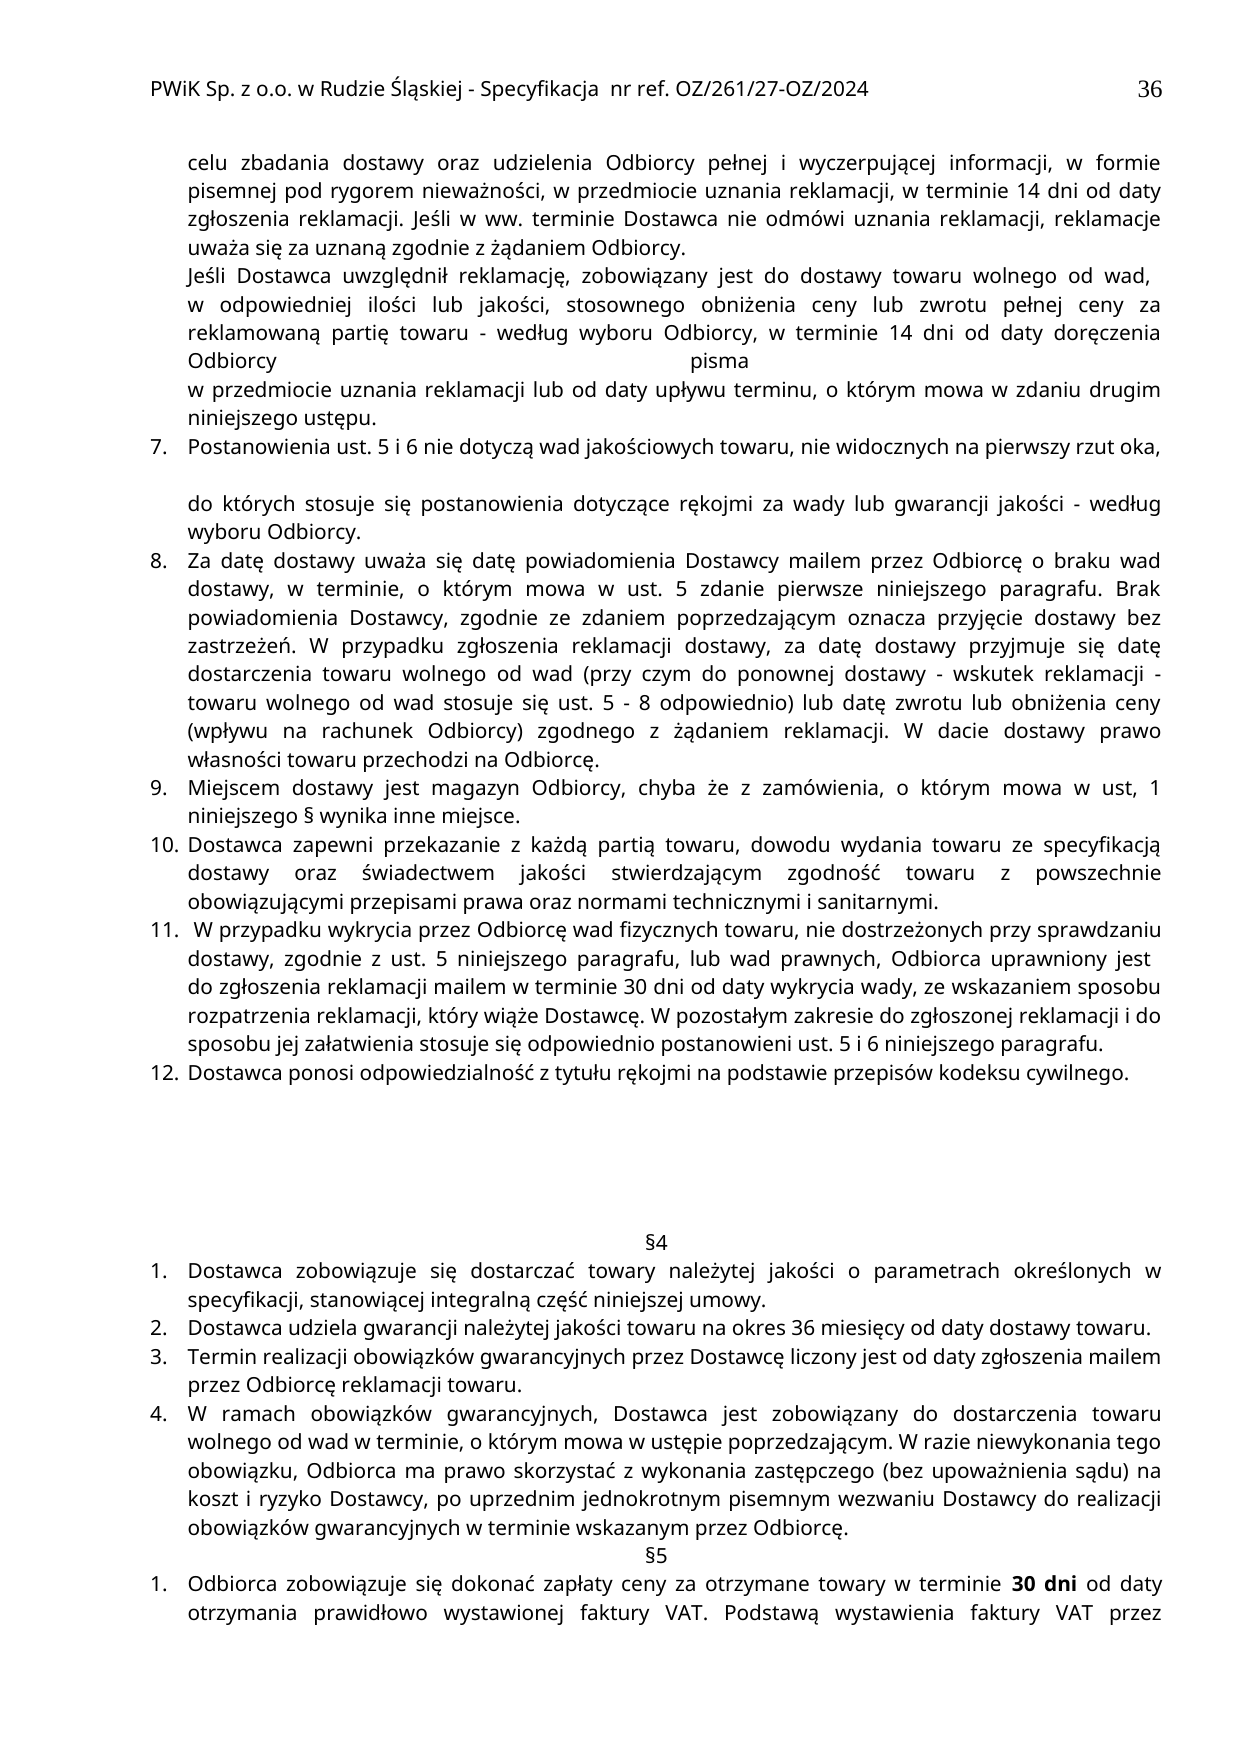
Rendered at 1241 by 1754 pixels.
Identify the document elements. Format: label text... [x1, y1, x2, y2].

text §5 [150, 1541, 1162, 1569]
list Dostawca udziela gwarancji należytej jakości towaru na okres 36 miesięcy od daty dostawy towaru. [150, 1313, 1162, 1342]
list Termin realizacji obowiązków gwarancyjnych przez Dostawcę liczony jest od daty zgłoszenia mailem przez Odbiorcę reklamacji towaru. [150, 1342, 1162, 1399]
list Dostawca zobowiązuje się dostarczać towary należytej jakości o parametrach określonych w specyfikacji, stanowiącej integralną część niniejszej umowy. [150, 1257, 1162, 1313]
list Za datę dostawy uważa się datę powiadomienia Dostawcy mailem przez Odbiorcę o braku wad dostawy, w terminie, o którym mowa w ust. 5 zdanie pierwsze niniejszego paragrafu. Brak powiadomienia Dostawcy, zgodnie ze zdaniem poprzedzającym oznacza przyjęcie dostawy bez zastrzeżeń. W przypadku zgłoszenia reklamacji dostawy, za datę dostawy przyjmuje się datę dostarczenia towaru wolnego od wad (przy czym do ponownej dostawy - wskutek reklamacji - towaru wolnego od wad stosuje się ust. 5 - 8 odpowiednio) lub datę zwrotu lub obniżenia ceny (wpływu na rachunek Odbiorcy) zgodnego z żądaniem reklamacji. W dacie dostawy prawo własności towaru przechodzi na Odbiorcę. [150, 546, 1162, 773]
list Miejscem dostawy jest magazyn Odbiorcy, chyba że z zamówienia, o którym mowa w ust, 1 niniejszego § wynika inne miejsce. [150, 773, 1162, 830]
list Dostawca ponosi odpowiedzialność z tytułu rękojmi na podstawie przepisów kodeksu cywilnego. [150, 1058, 1162, 1086]
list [150, 1569, 1162, 1626]
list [150, 148, 1162, 261]
list W przypadku wykrycia przez Odbiorcę wad fizycznych towaru, nie dostrzeżonych przy sprawdzaniu dostawy, zgodnie z ust. 5 niniejszego paragrafu, lub wad prawnych, Odbiorca uprawniony jest do zgłoszenia reklamacji mailem w terminie 30 dni od daty wykrycia wady, ze wskazaniem sposobu rozpatrzenia reklamacji, który wiąże Dostawcę. W pozostałym zakresie do zgłoszonej reklamacji i do sposobu jej załatwienia stosuje się odpowiednio postanowieni ust. 5 i 6 niniejszego paragrafu. [150, 915, 1162, 1058]
list Dostawca zapewni przekazanie z każdą partią towaru, dowodu wydania towaru ze specyfikacją dostawy oraz świadectwem jakości stwierdzającym zgodność towaru z powszechnie obowiązującymi przepisami prawa oraz normami technicznymi i sanitarnymi. [150, 830, 1162, 915]
text Jeśli Dostawca uwzględnił reklamację, zobowiązany jest do dostawy towaru wolnego od wad, w odpowiedniej ilości lub jakości, stosownego obniżenia ceny lub zwrotu pełnej ceny za reklamowaną partię towaru - według wyboru Odbiorcy, w terminie 14 dni od daty doręczenia Odbiorcy pisma w przedmiocie uznania reklamacji lub od daty upływu terminu, o którym mowa w zdaniu drugim niniejszego ustępu. [187, 261, 1162, 432]
list W ramach obowiązków gwarancyjnych, Dostawca jest zobowiązany do dostarczenia towaru wolnego od wad w terminie, o którym mowa w ustępie poprzedzającym. W razie niewykonania tego obowiązku, Odbiorca ma prawo skorzystać z wykonania zastępczego (bez upoważnienia sądu) na koszt i ryzyko Dostawcy, po uprzednim jednokrotnym pisemnym wezwaniu Dostawcy do realizacji obowiązków gwarancyjnych w terminie wskazanym przez Odbiorcę. [150, 1399, 1162, 1541]
text §4 [150, 1228, 1162, 1257]
list Postanowienia ust. 5 i 6 nie dotyczą wad jakościowych towaru, nie widocznych na pierwszy rzut oka, do których stosuje się postanowienia dotyczące rękojmi za wady lub gwarancji jakości - według wyboru Odbiorcy. [150, 432, 1162, 546]
